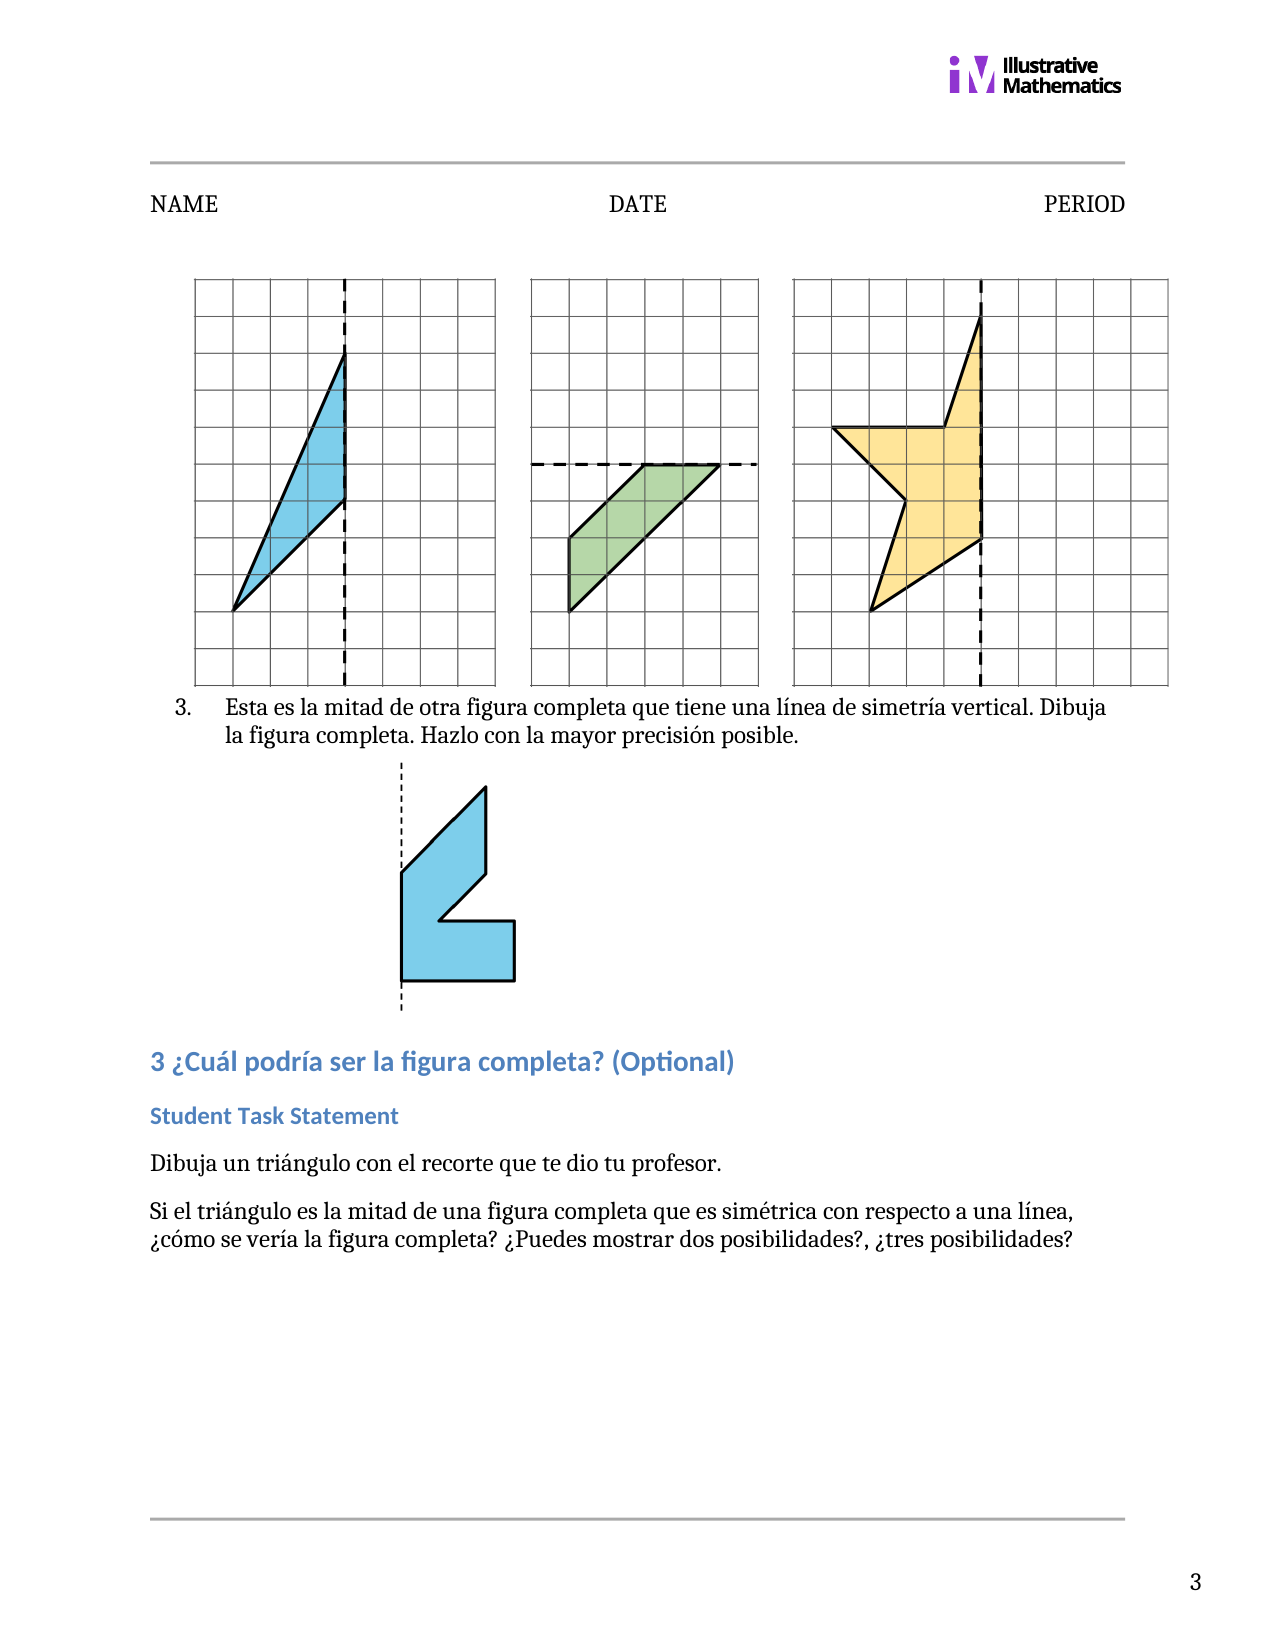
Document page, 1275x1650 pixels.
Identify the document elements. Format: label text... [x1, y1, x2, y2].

picture [243, 753, 559, 1017]
text Si el triángulo es la mitad de una figura completa que es simétrica con respecto a una línea, ¿cómo se vería la figura completa? ¿Puedes mostrar dos posibilidades?, ¿tres posibilidades? [150, 1197, 1125, 1254]
subtitle Student Task Statement [150, 1100, 1125, 1130]
picture [193, 276, 1169, 689]
picture [949, 55, 1121, 93]
text Dibuja un triángulo con el recorte que te dio tu profesor. [150, 1149, 1125, 1178]
subtitle 3 ¿Cuál podría ser la figura completa? (Optional) [150, 1043, 1125, 1079]
list Esta es la mitad de otra figura completa que tiene una línea de simetría vertical. Dibuja la figura completa. Hazlo con la mayor precisión posible. [175, 692, 1125, 750]
